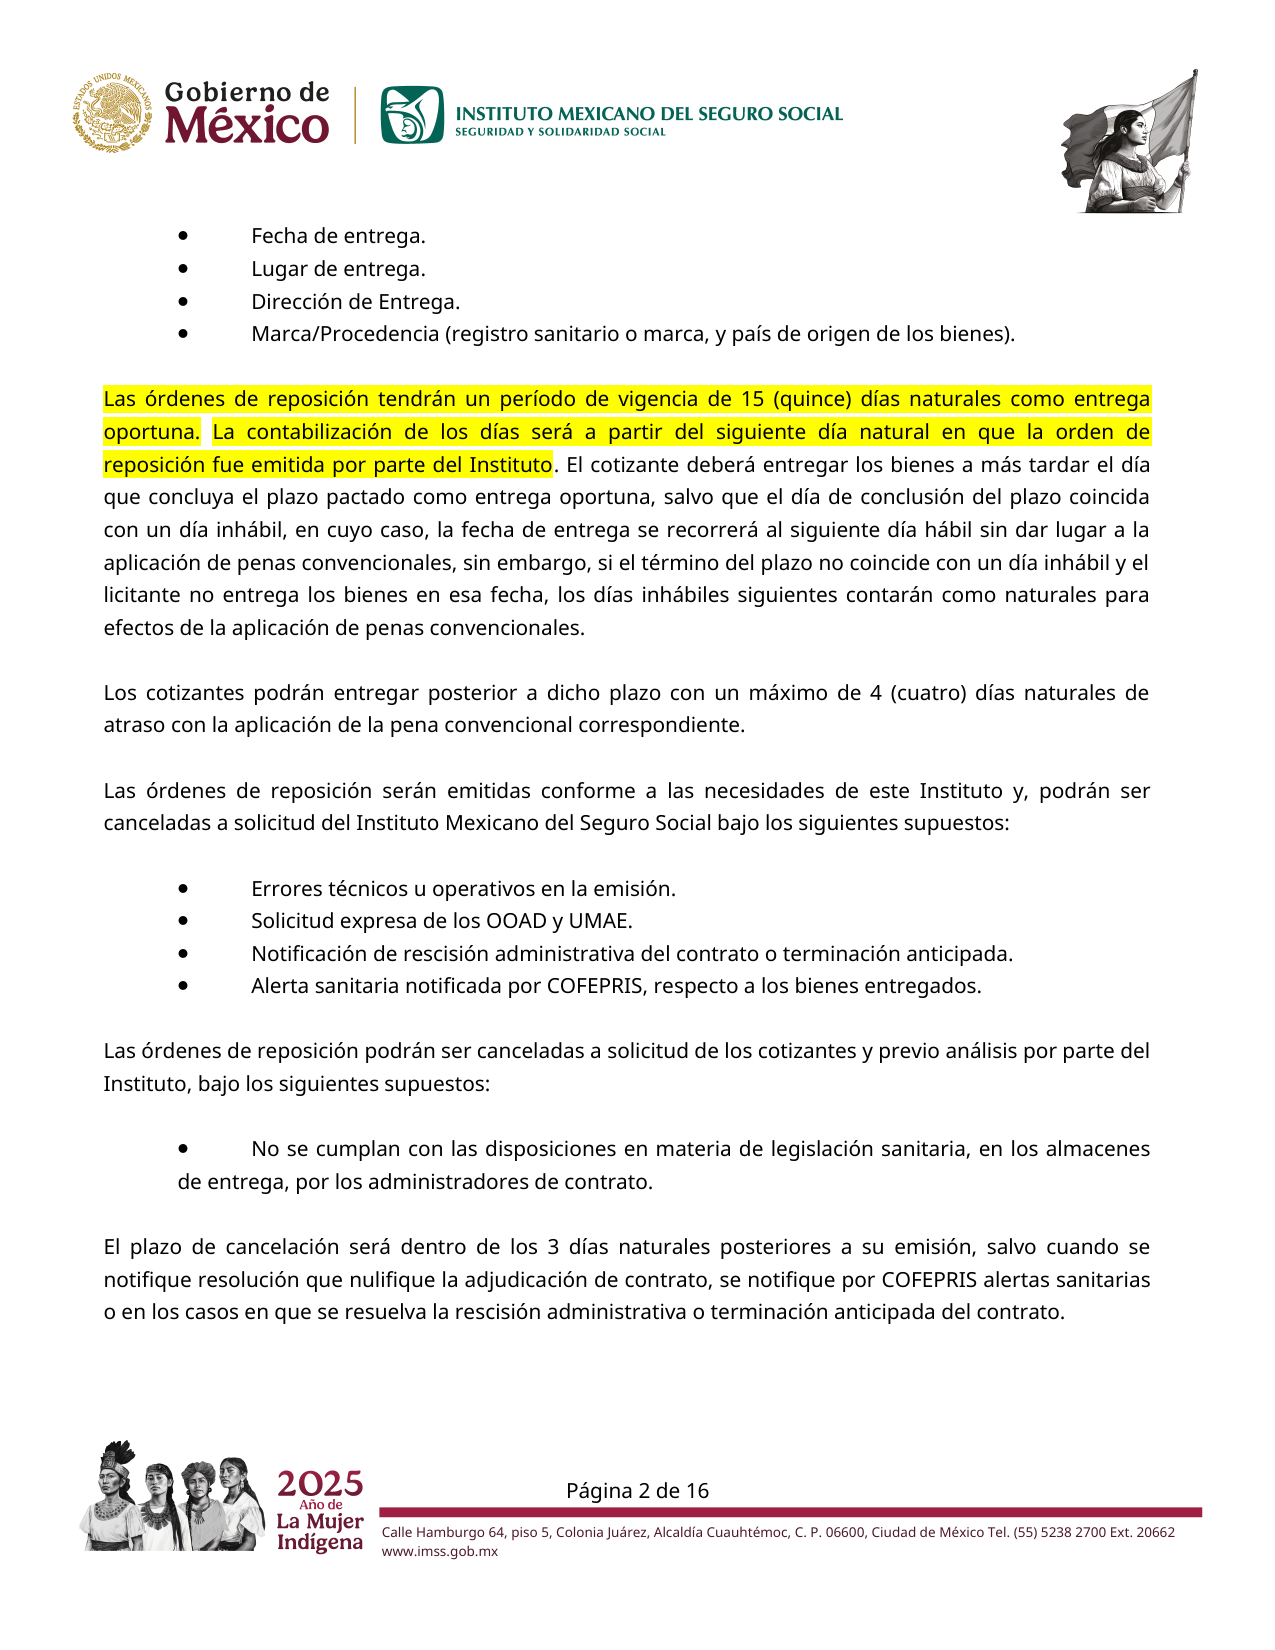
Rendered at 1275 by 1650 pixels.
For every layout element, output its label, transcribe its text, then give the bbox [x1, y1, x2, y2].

text El plazo de cancelación será dentro de los 3 días naturales posteriores a su emisión, salvo cuando se notifique resolución que nulifique la adjudicación de contrato, se notifique por COFEPRIS alertas sanitarias o en los casos en que se resuelva la rescisión administrativa o terminación anticipada del contrato. [103, 1232, 1152, 1326]
text ⦁ Dirección de Entrega. [177, 287, 1152, 315]
text Las órdenes de reposición serán emitidas conforme a las necesidades de este Instituto y, podrán ser canceladas a solicitud del Instituto Mexicano del Seguro Social bajo los siguientes supuestos: [103, 776, 1152, 837]
text ⦁ Notificación de rescisión administrativa del contrato o terminación anticipada. [177, 939, 1152, 967]
picture [2, 2, 1275, 1650]
text ⦁ Lugar de entrega. [177, 254, 1152, 283]
text ⦁ Fecha de entrega. [177, 222, 1152, 250]
text Los cotizantes podrán entregar posterior a dicho plazo con un máximo de 4 (cuatro) días naturales de atraso con la aplicación de la pena convencional correspondiente. [103, 678, 1152, 739]
text Las órdenes de reposición podrán ser canceladas a solicitud de los cotizantes y previo análisis por parte del Instituto, bajo los siguientes supuestos: [103, 1037, 1152, 1098]
text ⦁ Marca/Procedencia (registro sanitario o marca, y país de origen de los bienes). [177, 319, 1152, 348]
text ⦁ Alerta sanitaria notificada por COFEPRIS, respecto a los bienes entregados. [177, 971, 1152, 1000]
text ⦁ Solicitud expresa de los OOAD y UMAE. [177, 906, 1152, 935]
text ⦁ Errores técnicos u operativos en la emisión. [177, 874, 1152, 902]
text Las órdenes de reposición tendrán un período de vigencia de 15 (quince) días naturales como entrega oportuna. La contabilización de los días será a partir del siguiente día natural en que la orden de reposición fue emitida por parte del Instituto. El cotizante deberá entregar los bienes a más tardar el día que concluya el plazo pactado como entrega oportuna, salvo que el día de conclusión del plazo coincida con un día inhábil, en cuyo caso, la fecha de entrega se recorrerá al siguiente día hábil sin dar lugar a la aplicación de penas convencionales, sin embargo, si el término del plazo no coincide con un día inhábil y el licitante no entrega los bienes en esa fecha, los días inhábiles siguientes contarán como naturales para efectos de la aplicación de penas convencionales. [103, 413, 1152, 641]
text ⦁ No se cumplan con las disposiciones en materia de legislación sanitaria, en los almacenes de entrega, por los administradores de contrato. [177, 1134, 1152, 1196]
